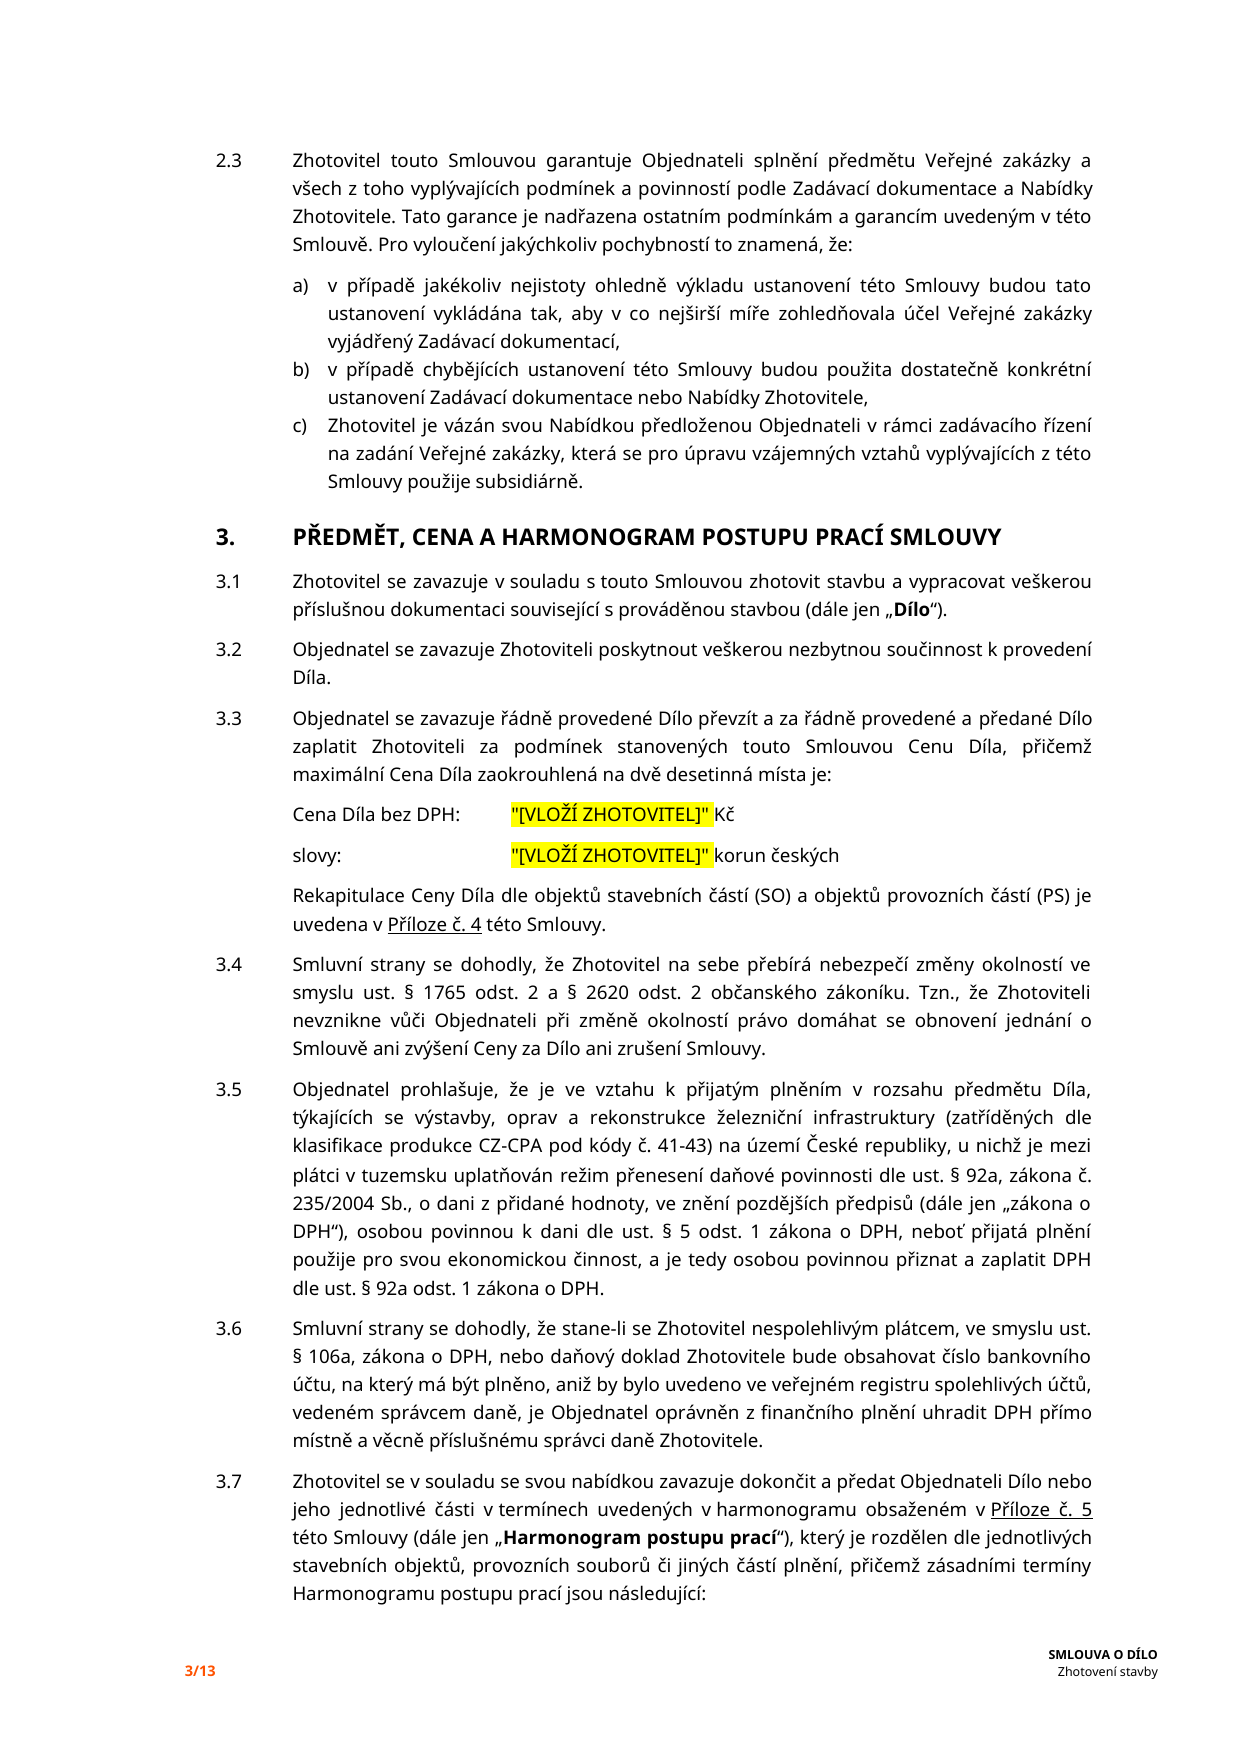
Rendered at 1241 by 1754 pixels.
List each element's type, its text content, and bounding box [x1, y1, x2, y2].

text v případě chybějících ustanovení této Smlouvy budou použita dostatečně konkrétní ustanovení Zadávací dokumentace nebo Nabídky Zhotovitele, [292, 356, 1093, 410]
text v případě jakékoliv nejistoty ohledně výkladu ustanovení této Smlouvy budou tato ustanovení vykládána tak, aby v co nejširší míře zohledňovala účel Veřejné zakázky vyjádřený Zadávací dokumentací, [292, 272, 1093, 354]
text slovy: korun českých [292, 842, 511, 868]
text Zhotovitel touto Smlouvou garantuje Objednateli splnění předmětu Veřejné zakázky a všech z toho vyplývajících podmínek a povinností podle Zadávací dokumentace a Nabídky Zhotovitele. Tato garance je nadřazena ostatním podmínkám a garancím uvedeným v této Smlouvě. Pro vyloučení jakýchkoliv pochybností to znamená, že: [216, 147, 1093, 257]
text Zhotovitel se v souladu se svou nabídkou zavazuje dokončit a předat Objednateli Dílo nebo jeho jednotlivé části v termínech uvedených v harmonogramu obsaženém v Příloze č. 5 této Smlouvy (dále jen „Harmonogram postupu prací“), který je rozdělen dle jednotlivých stavebních objektů, provozních souborů či jiných částí plnění, přičemž zásadními termíny Harmonogramu postupu prací jsou následující: [216, 1468, 1093, 1606]
text Cena Díla bez DPH: Kč [292, 802, 511, 827]
text Objednatel se zavazuje Zhotoviteli poskytnout veškerou nezbytnou součinnost k provedení Díla. [216, 637, 1093, 690]
text Rekapitulace Ceny Díla dle objektů stavebních částí (SO) a objektů provozních částí (PS) je uvedena v Příloze č. 4 této Smlouvy. [292, 883, 1093, 936]
text Smluvní strany se dohodly, že Zhotovitel na sebe přebírá nebezpečí změny okolností ve smyslu ust. § 1765 odst. 2 a § 2620 odst. 2 občanského zákoníku. Tzn., že Zhotoviteli nevznikne vůči Objednateli při změně okolností právo domáhat se obnovení jednání o Smlouvě ani zvýšení Ceny za Dílo ani zrušení Smlouvy. [216, 951, 1093, 1061]
text slovy: korun českých [714, 842, 1093, 868]
text Objednatel prohlašuje, že je ve vztahu k přijatým plněním v rozsahu předmětu Díla, týkajících se výstavby, oprav a rekonstrukce železniční infrastruktury (zatříděných dle klasifikace produkce CZ-CPA pod kódy č. 41-43) na území České republiky, u nichž je mezi plátci v tuzemsku uplatňován režim přenesení daňové povinnosti dle ust. § 92a, zákona č. 235/2004 Sb., o dani z přidané hodnoty, ve znění pozdějších předpisů (dále jen „zákona o DPH“), osobou povinnou k dani dle ust. § 5 odst. 1 zákona o DPH, neboť přijatá plnění použije pro svou ekonomickou činnost, a je tedy osobou povinnou přiznat a zaplatit DPH dle ust. § 92a odst. 1 zákona o DPH. [216, 1076, 1093, 1300]
text Zhotovitel je vázán svou Nabídkou předloženou Objednateli v rámci zadávacího řízení na zadání Veřejné zakázky, která se pro úpravu vzájemných vztahů vyplývajících z této Smlouvy použije subsidiárně. [292, 412, 1093, 494]
text Zhotovitel se zavazuje v souladu s touto Smlouvou zhotovit stavbu a vypracovat veškerou příslušnou dokumentaci související s prováděnou stavbou (dále jen „Dílo“). [216, 568, 1093, 622]
text Smluvní strany se dohodly, že stane-li se Zhotovitel nespolehlivým plátcem, ve smyslu ust. § 106a, zákona o DPH, nebo daňový doklad Zhotovitele bude obsahovat číslo bankovního účtu, na který má být plněno, aniž by bylo uvedeno ve veřejném registru spolehlivých účtů, vedeném správcem daně, je Objednatel oprávněn z finančního plnění uhradit DPH přímo místně a věcně příslušnému správci daně Zhotovitele. [216, 1315, 1093, 1453]
text Cena Díla bez DPH: Kč [714, 802, 1093, 827]
text Objednatel se zavazuje řádně provedené Dílo převzít a za řádně provedené a předané Dílo zaplatit Zhotoviteli za podmínek stanovených touto Smlouvou Cenu Díla, přičemž maximální Cena Díla zaokrouhlená na dvě desetinná místa je: [216, 705, 1093, 787]
text PŘEDMĚT, CENA A HARMONOGRAM POSTUPU PRACÍ SMLOUVY [216, 521, 1093, 552]
